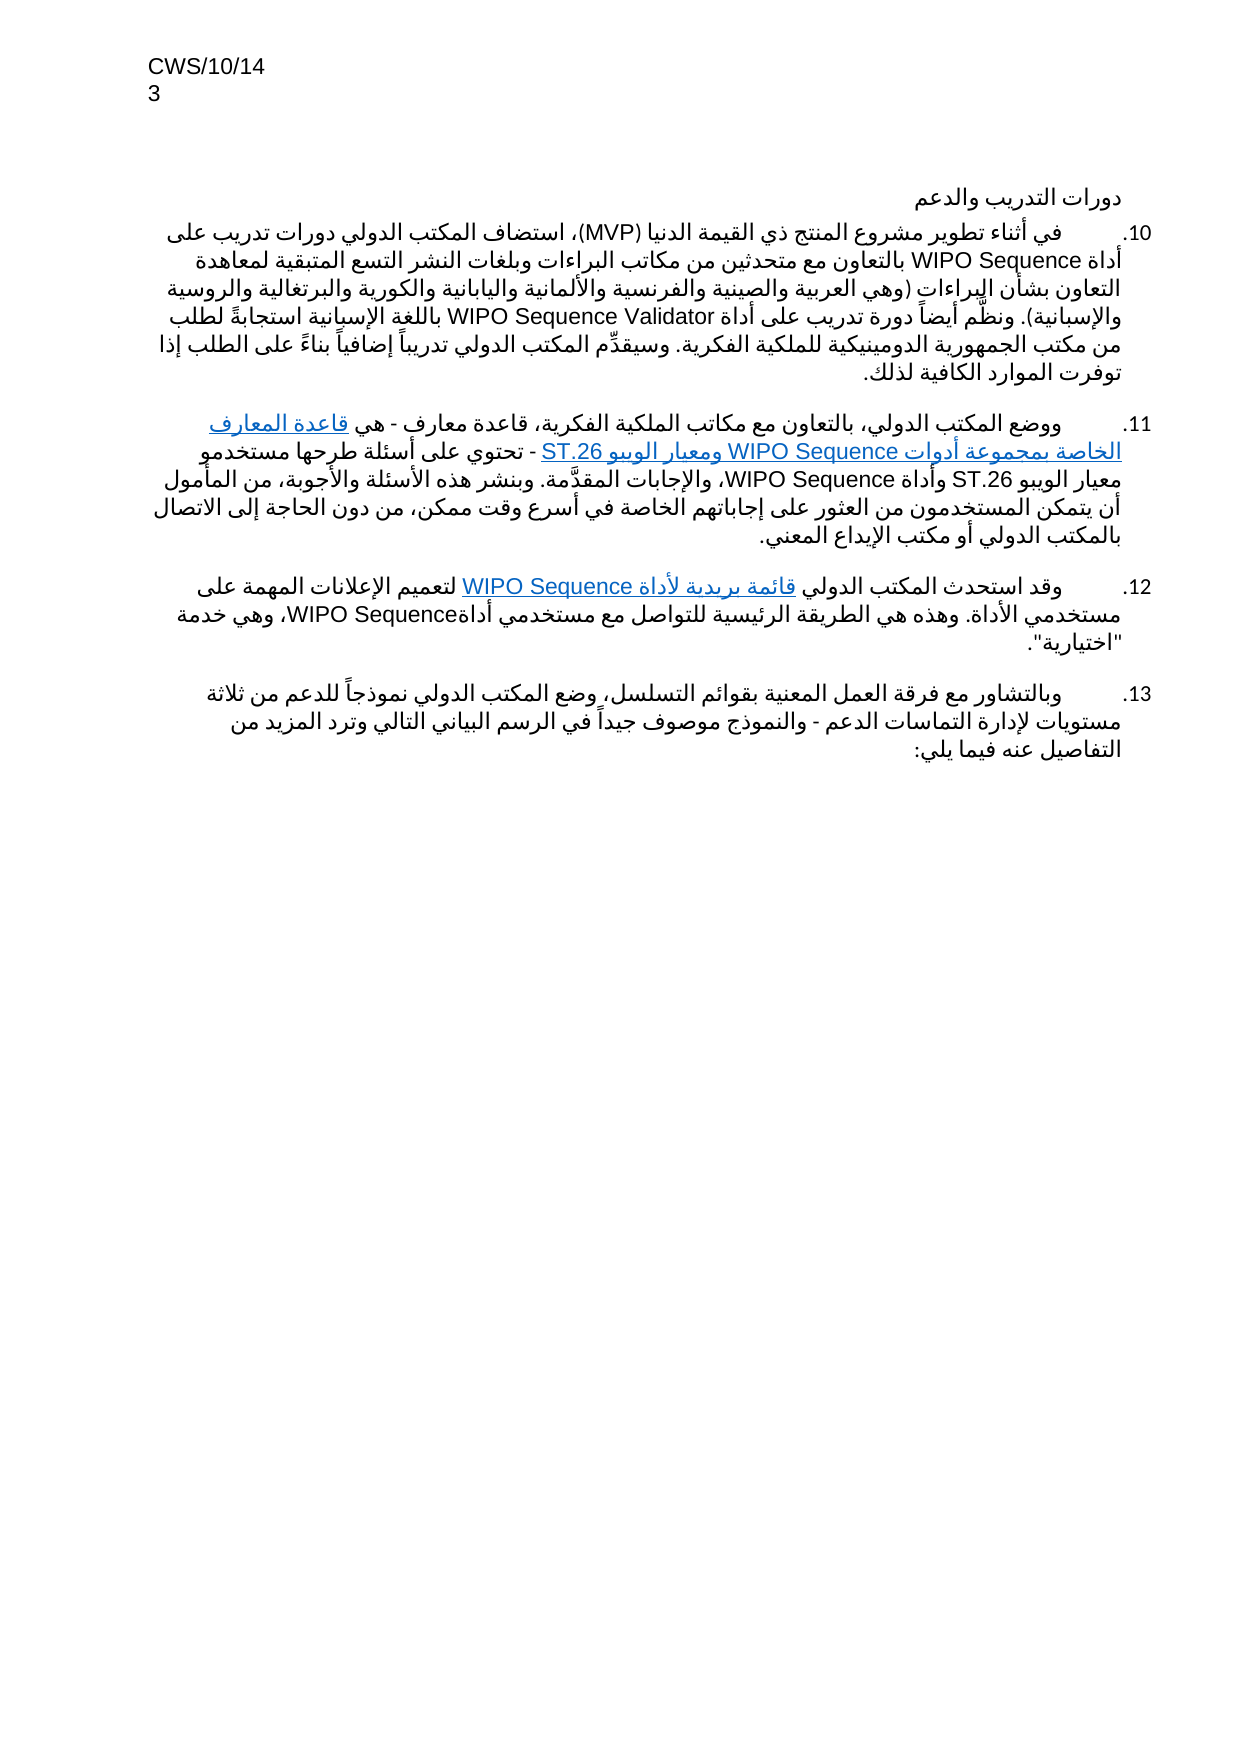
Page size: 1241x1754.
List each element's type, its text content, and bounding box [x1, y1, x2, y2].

text وبالتشاور مع فرقة العمل المعنية بقوائم التسلسل، وضع المكتب الدولي نموذجاً للدعم من ثلاثة مستويات لإدارة التماسات الدعم - والنموذج موصوف جيداً في الرسم البياني التالي وترد المزيد من التفاصيل عنه فيما يلي: [148, 679, 1122, 763]
text ووضع المكتب الدولي، بالتعاون مع مكاتب الملكية الفكرية، قاعدة معارف - هي قاعدة المعارف الخاصة بمجموعة أدوات WIPO Sequence ومعيار الويبو ST.26 - تحتوي على أسئلة طرحها مستخدمو معيار الويبو ST.26 وأداة WIPO Sequence، والإجابات المقدَّمة. وبنشر هذه الأسئلة والأجوبة، من المأمول أن يتمكن المستخدمون من العثور على إجاباتهم الخاصة في أسرع وقت ممكن، من دون الحاجة إلى الاتصال بالمكتب الدولي أو مكتب الإيداع المعني. [148, 409, 1122, 549]
subtitle دورات التدريب والدعم [148, 183, 1122, 212]
text في أثناء تطوير مشروع المنتج ذي القيمة الدنيا (MVP)، استضاف المكتب الدولي دورات تدريب على أداة WIPO Sequence بالتعاون مع متحدثين من مكاتب البراءات وبلغات النشر التسع المتبقية لمعاهدة التعاون بشأن البراءات (وهي العربية والصينية والفرنسية والألمانية واليابانية والكورية والبرتغالية والروسية والإسبانية). ونظَّم أيضاً دورة تدريب على أداة WIPO Sequence Validator باللغة الإسبانية استجابةً لطلب من مكتب الجمهورية الدومينيكية للملكية الفكرية. وسيقدِّم المكتب الدولي تدريباً إضافياً بناءً على الطلب إذا توفرت الموارد الكافية لذلك. [148, 218, 1122, 386]
text وقد استحدث المكتب الدولي قائمة بريدية لأداة WIPO Sequence لتعميم الإعلانات المهمة على مستخدمي الأداة. وهذه هي الطريقة الرئيسية للتواصل مع مستخدمي أداةWIPO Sequence، وهي خدمة "اختيارية". [148, 572, 1122, 656]
